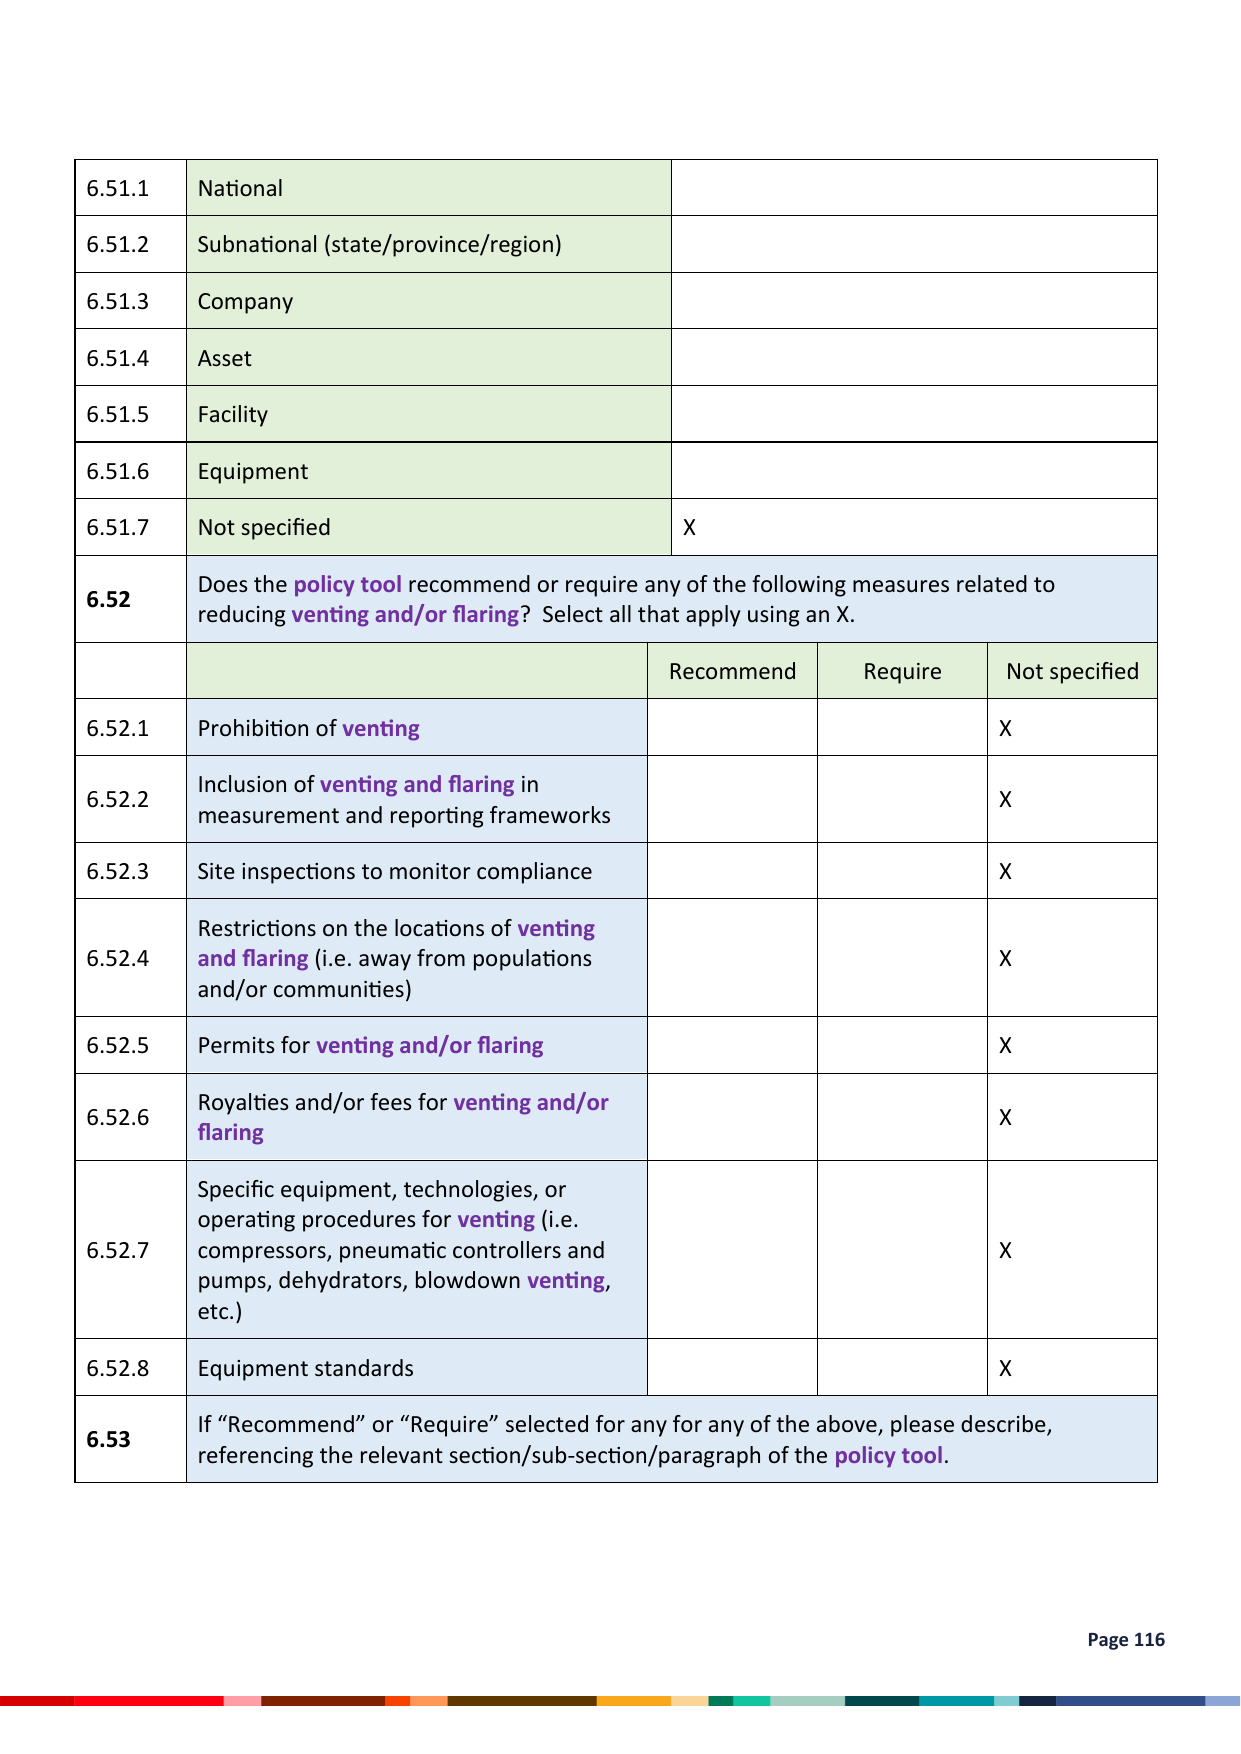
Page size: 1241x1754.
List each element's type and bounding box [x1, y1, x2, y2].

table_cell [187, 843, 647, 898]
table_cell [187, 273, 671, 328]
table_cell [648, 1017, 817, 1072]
picture [0, 1696, 1241, 1706]
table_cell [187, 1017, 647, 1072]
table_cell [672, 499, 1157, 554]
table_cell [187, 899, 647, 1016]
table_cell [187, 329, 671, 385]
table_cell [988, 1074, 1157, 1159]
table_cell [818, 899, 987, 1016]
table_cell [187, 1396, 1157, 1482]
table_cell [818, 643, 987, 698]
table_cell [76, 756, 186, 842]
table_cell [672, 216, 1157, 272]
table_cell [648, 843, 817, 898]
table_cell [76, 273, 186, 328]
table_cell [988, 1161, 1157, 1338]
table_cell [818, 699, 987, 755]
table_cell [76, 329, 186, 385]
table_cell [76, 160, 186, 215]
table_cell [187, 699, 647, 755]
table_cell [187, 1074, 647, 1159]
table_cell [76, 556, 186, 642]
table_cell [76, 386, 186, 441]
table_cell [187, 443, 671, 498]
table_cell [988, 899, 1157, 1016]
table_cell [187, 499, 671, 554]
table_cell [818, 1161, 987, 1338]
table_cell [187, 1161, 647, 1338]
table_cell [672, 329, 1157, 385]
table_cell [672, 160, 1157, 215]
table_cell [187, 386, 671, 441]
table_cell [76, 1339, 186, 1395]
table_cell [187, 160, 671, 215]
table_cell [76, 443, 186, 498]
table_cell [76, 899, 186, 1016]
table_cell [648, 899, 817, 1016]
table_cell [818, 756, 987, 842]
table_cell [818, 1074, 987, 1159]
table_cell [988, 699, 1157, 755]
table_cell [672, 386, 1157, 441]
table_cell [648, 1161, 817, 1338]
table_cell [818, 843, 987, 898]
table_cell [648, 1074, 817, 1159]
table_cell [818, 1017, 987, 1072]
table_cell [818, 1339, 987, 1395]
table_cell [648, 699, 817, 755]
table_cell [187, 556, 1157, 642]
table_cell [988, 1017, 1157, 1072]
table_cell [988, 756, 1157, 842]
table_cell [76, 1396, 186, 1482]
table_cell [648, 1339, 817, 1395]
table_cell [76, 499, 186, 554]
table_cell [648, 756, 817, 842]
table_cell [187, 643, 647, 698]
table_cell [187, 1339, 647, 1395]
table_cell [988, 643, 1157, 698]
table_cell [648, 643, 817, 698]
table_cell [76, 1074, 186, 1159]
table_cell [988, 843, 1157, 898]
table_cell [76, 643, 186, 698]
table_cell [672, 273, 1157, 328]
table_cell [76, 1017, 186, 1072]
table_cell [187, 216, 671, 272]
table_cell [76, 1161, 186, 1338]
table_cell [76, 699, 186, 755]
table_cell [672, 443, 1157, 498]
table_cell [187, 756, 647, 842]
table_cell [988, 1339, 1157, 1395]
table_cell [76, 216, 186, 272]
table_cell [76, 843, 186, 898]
